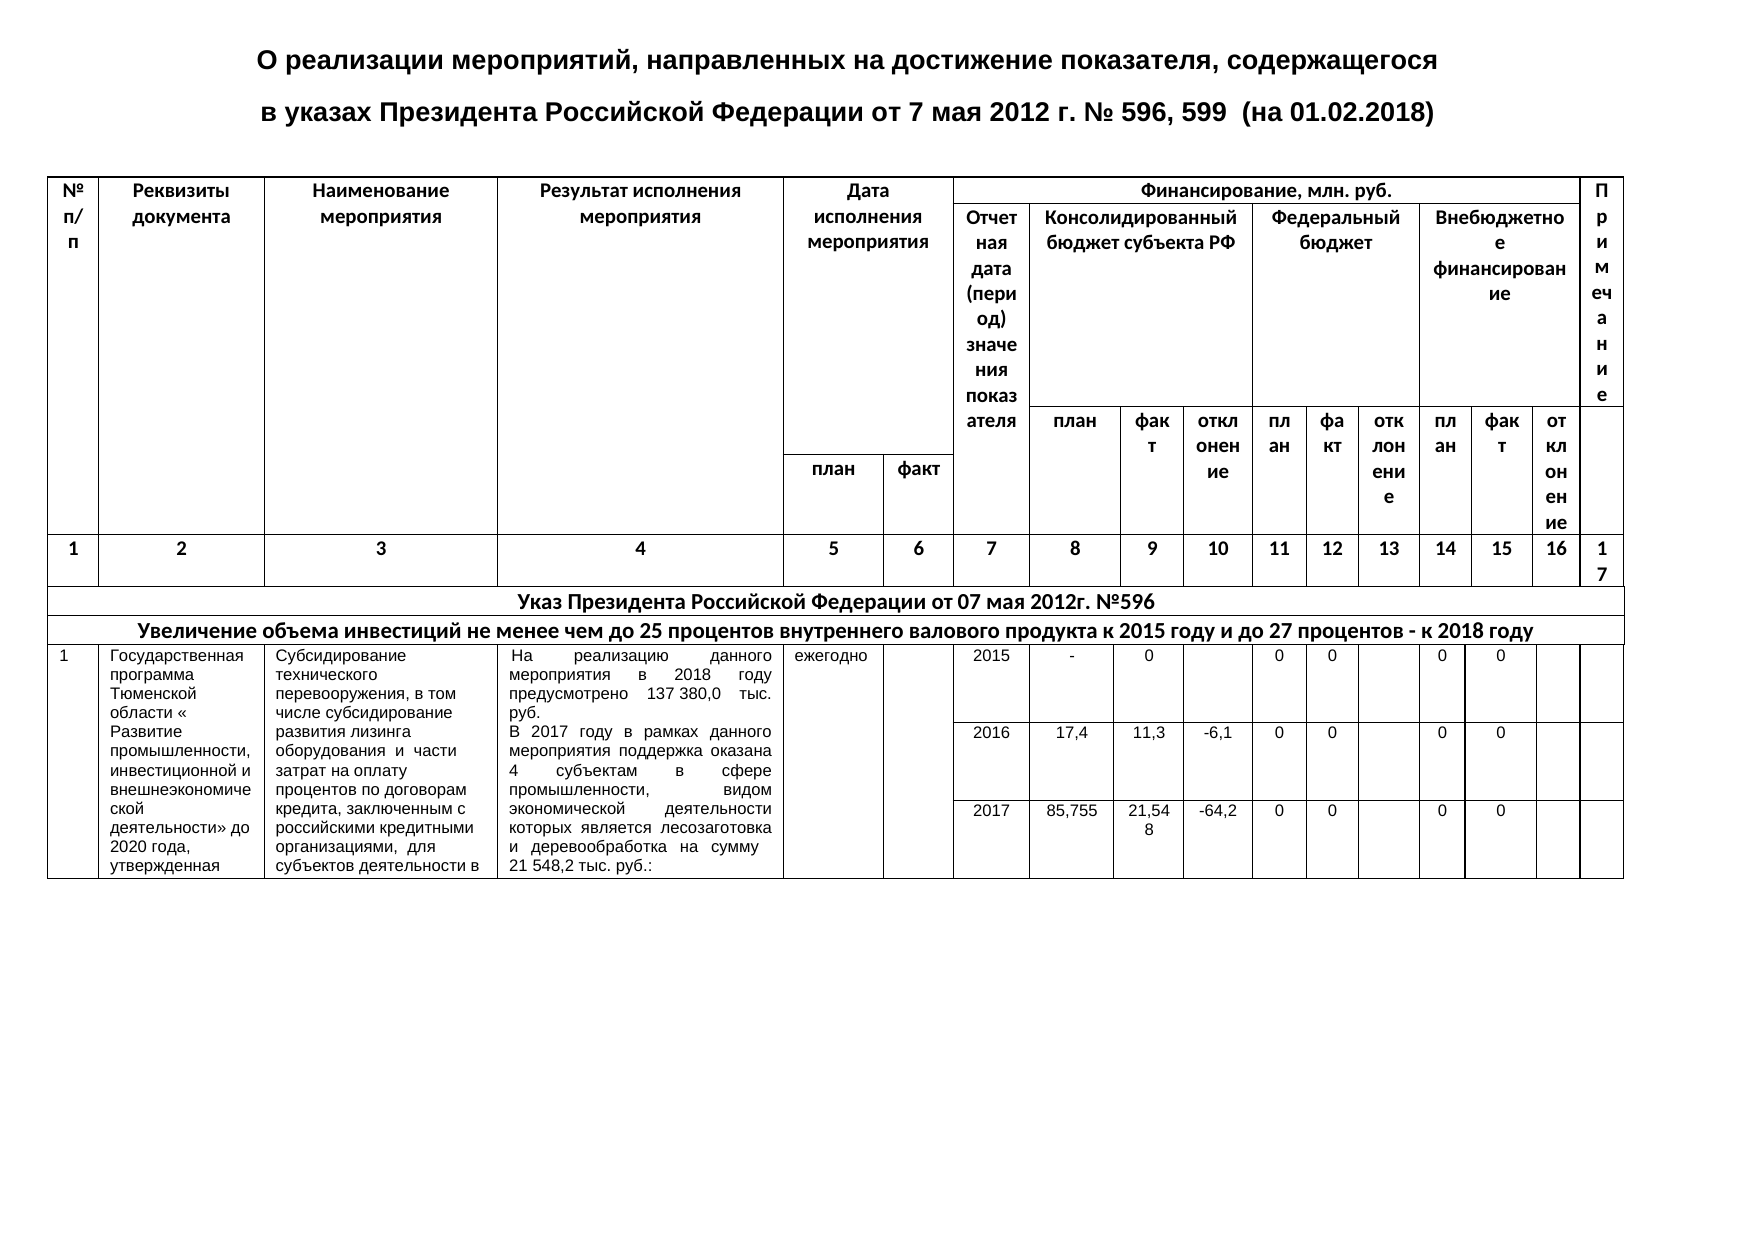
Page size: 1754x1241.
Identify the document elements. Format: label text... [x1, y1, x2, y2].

table_cell 4 [498, 535, 783, 586]
table_cell [1359, 645, 1419, 722]
table_cell 0 [1114, 645, 1183, 722]
table_cell 8 [1030, 535, 1120, 586]
table_cell [884, 645, 953, 877]
table_cell 0 [1466, 801, 1536, 877]
table_cell 13 [1359, 535, 1419, 586]
table_header Примечание [1581, 178, 1623, 406]
table_cell 5 [784, 535, 883, 586]
table_cell -64,2 [1184, 801, 1252, 877]
table_cell [1359, 801, 1419, 877]
table_cell план [784, 455, 883, 534]
table_header Финансирование, млн. руб. [954, 178, 1579, 203]
table_header Дата исполнения мероприятия [784, 178, 953, 454]
table_cell 12 [1307, 535, 1358, 586]
table_cell Консолидированный бюджет субъекта РФ [1030, 204, 1252, 406]
table_header Реквизиты документа [99, 178, 264, 534]
table_cell отклонение [1359, 407, 1419, 534]
table_header Результат исполнения мероприятия [498, 178, 783, 534]
table_cell [1537, 645, 1579, 722]
table_cell - [1030, 645, 1113, 722]
table_cell 7 [954, 535, 1029, 586]
table_cell На реализацию данного мероприятия в 2018 году предусмотрено 137 380,0 тыс. руб. В 2017 году в рамках данного мероприятия поддержка оказана 4 субъектам в сфере промышленности, видом экономической деятельности которых является лесозаготовка и деревообработка на сумму 21 548,2 тыс. руб.: – ООО «Тюменский фанерный завод» в сумме 174,856 тыс. рублей на возмещение затрат, связанных с уплатой лизинговых платежей; - ООО «СМУ-9» - 2 458,305 тыс. руб. на возмещение по уплате первого взноса по договорам лизинга; - ООО «Арго-ЛЕС» - 174,724 тыс. руб. на возмещение затрат, связанных с уплатой лизинговых платежей; - ООО «Ровиал» - 18 740,317 тыс. руб. на возмещение по уплате первого взноса по договорам лизинга; [498, 645, 783, 877]
table_cell 0 [1420, 645, 1464, 722]
text О реализации мероприятий, направленных на достижение показателя, содержащегося [59, 44, 1636, 76]
table_cell 15 [1472, 535, 1532, 586]
table_cell [1581, 801, 1623, 877]
table_cell 2016 [954, 723, 1029, 800]
table_cell 0 [1466, 645, 1536, 722]
table_cell 0 [1307, 645, 1358, 722]
table_header № п/п [48, 178, 98, 534]
table_cell 3 [265, 535, 497, 586]
table_cell 1 [48, 645, 98, 877]
table_cell 2015 [954, 645, 1029, 722]
table_cell 0 [1253, 645, 1306, 722]
table_cell отклонение [1533, 407, 1579, 534]
table_cell -6,1 [1184, 723, 1252, 800]
table_cell Государственная программа Тюменской области « Развитие промышленности, инвестиционной и внешнеэкономической деятельности» до 2020 года, утвержденная постановлением Правительства Тюменской области от 22.12.2014 № 687-п [99, 645, 264, 877]
table_cell 14 [1420, 535, 1471, 586]
table_cell [1359, 723, 1419, 800]
table_cell ежегодно [784, 645, 883, 877]
table_cell факт [884, 455, 953, 534]
table_cell 10 [1184, 535, 1252, 586]
table_cell 0 [1420, 801, 1464, 877]
table_cell Федеральный бюджет [1253, 204, 1419, 406]
table_cell 9 [1121, 535, 1183, 586]
table_cell 0 [1307, 801, 1358, 877]
table_cell 16 [1533, 535, 1579, 586]
table_header Наименование мероприятия [265, 178, 497, 534]
table_cell 0 [1253, 723, 1306, 800]
table_cell [1581, 407, 1623, 534]
table_cell 1 [48, 535, 98, 586]
table_cell 0 [1307, 723, 1358, 800]
table_cell Отчетная дата (период) значения показателя [954, 204, 1029, 534]
table_cell 11,3 [1114, 723, 1183, 800]
table_cell Увеличение объема инвестиций не менее чем до 25 процентов внутреннего валового продукта к 2015 году и до 27 процентов - к 2018 году [48, 616, 1624, 644]
table_cell 17,4 [1030, 723, 1113, 800]
table_cell план [1030, 407, 1120, 534]
table_cell [1537, 723, 1579, 800]
table_cell 0 [1420, 723, 1464, 800]
table_cell 11 [1253, 535, 1306, 586]
table_cell план [1420, 407, 1471, 534]
table_cell [1581, 645, 1623, 722]
table_cell Внебюджетное финансирование [1420, 204, 1579, 406]
table_cell 0 [1466, 723, 1536, 800]
table_cell факт [1472, 407, 1532, 534]
table_cell факт [1307, 407, 1358, 534]
table_cell Субсидирование технического перевооружения, в том числе субсидирование развития лизинга оборудования и части затрат на оплату процентов по договорам кредита, заключенным с российскими кредитными организациями, для субъектов деятельности в сфере промышленности, видом экономической деятельности которых является лесозаготовка и деревообработка. [265, 645, 497, 877]
table_cell [1184, 645, 1252, 722]
table_cell 2 [99, 535, 264, 586]
table_cell [1581, 723, 1623, 800]
table_cell 0 [1253, 801, 1306, 877]
table_cell 85,755 [1030, 801, 1113, 877]
table_cell 17 [1581, 535, 1623, 586]
text в указах Президента Российской Федерации от 7 мая 2012 г. № 596, 599 (на 01.02.2018) [59, 96, 1636, 156]
table_cell факт [1121, 407, 1183, 534]
table_cell [1537, 801, 1579, 877]
table_cell 21,548 [1114, 801, 1183, 877]
table_cell Указ Президента Российской Федерации от 07 мая 2012г. №596 [48, 587, 1624, 615]
table_cell план [1253, 407, 1306, 534]
table_cell 6 [884, 535, 953, 586]
table_cell отклонение [1184, 407, 1252, 534]
table_cell 2017 [954, 801, 1029, 877]
